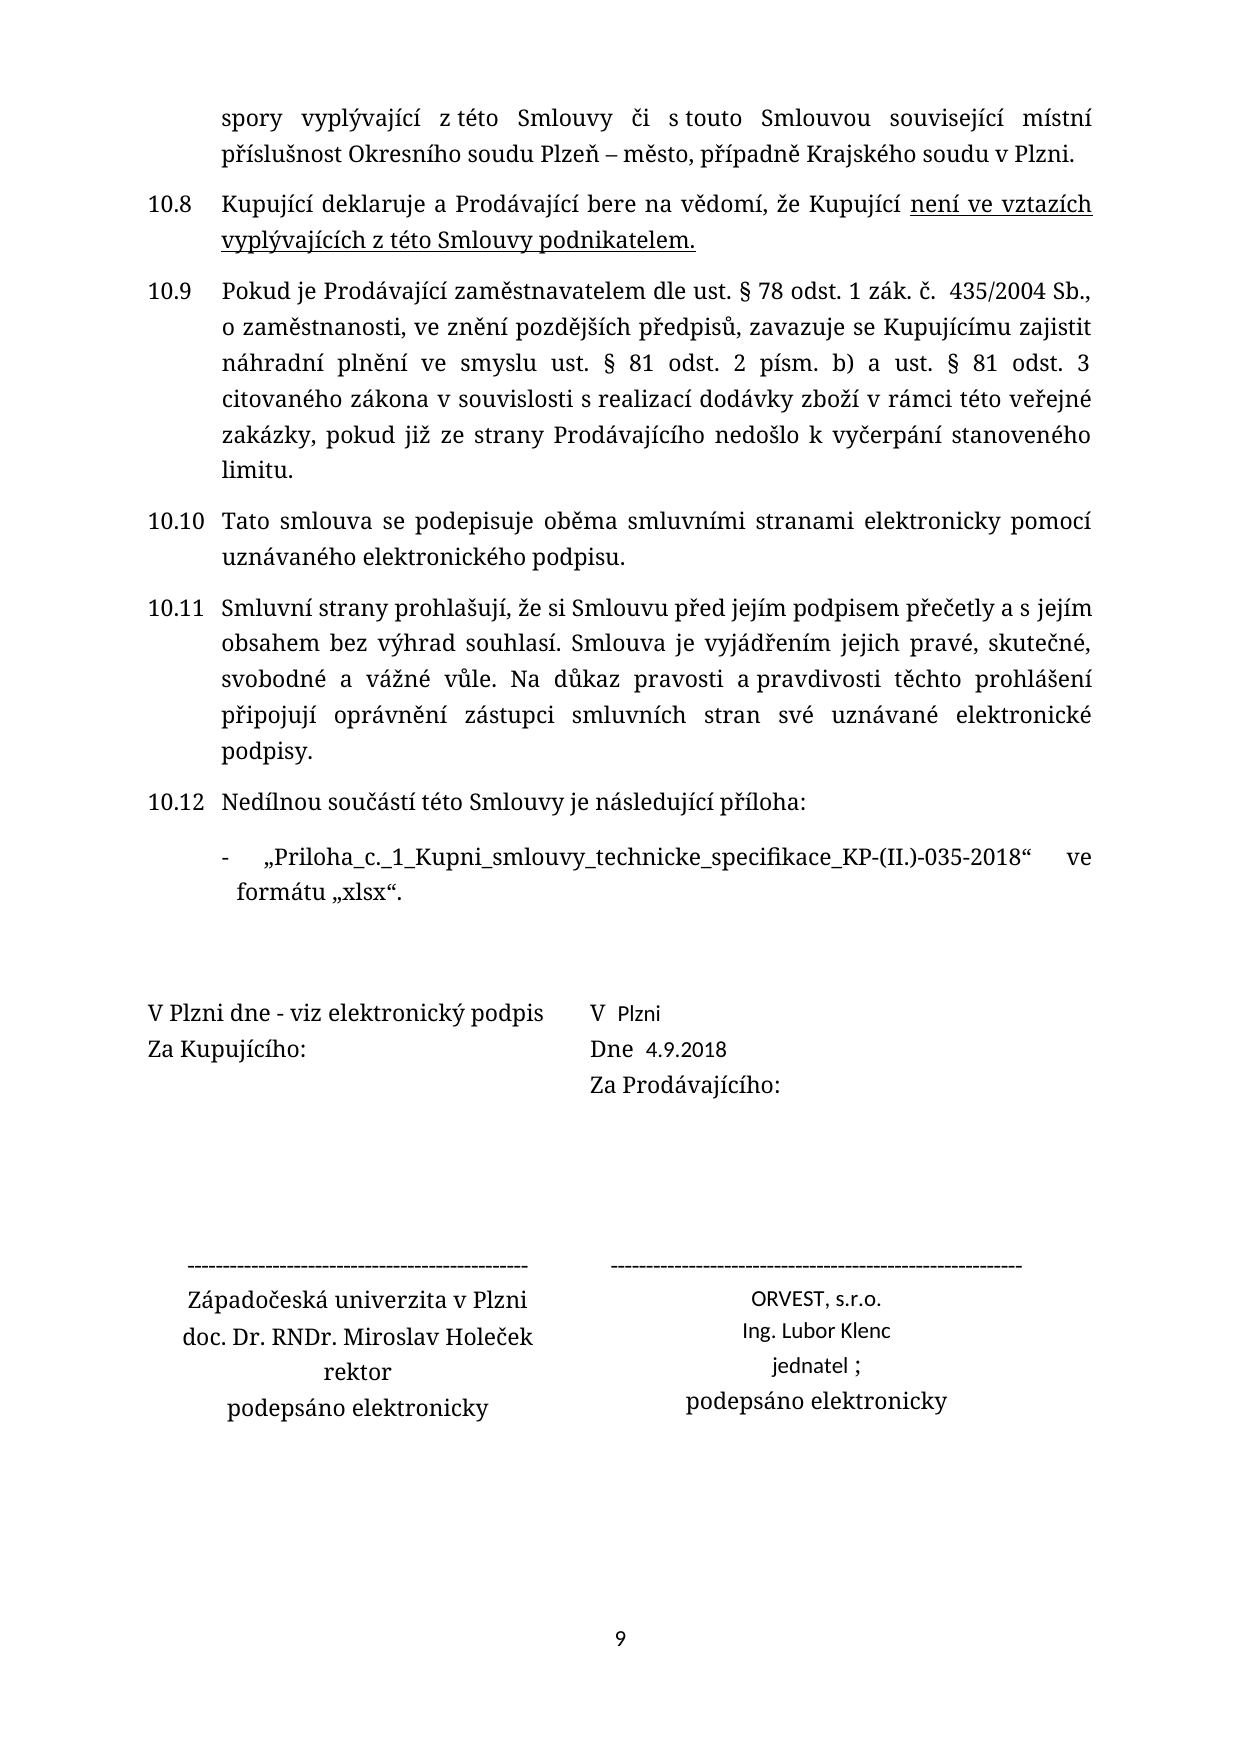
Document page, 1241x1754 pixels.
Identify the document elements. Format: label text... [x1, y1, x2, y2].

table_header V Plzni Dne 4.9.2018 Za Prodávajícího: ---------------------------------------------------------- ORVEST, s.r.o. Ing. Lubor Klenc jednatel ; podepsáno elektronicky [579, 997, 1054, 1427]
text 10.9 Pokud je Prodávající zaměstnavatelem dle ust. § 78 odst. 1 zák. č. 435/2004 Sb., o zaměstnanosti, ve znění pozdějších předpisů, zavazuje se Kupujícímu zajistit náhradní plnění ve smyslu ust. § 81 odst. 2 písm. b) a ust. § 81 odst. 3 citovaného zákona v souvislosti s realizací dodávky zboží v rámci této veřejné zakázky, pokud již ze strany Prodávajícího nedošlo k vyčerpání stanoveného limitu. [148, 275, 1092, 486]
text - „Priloha_c._1_Kupni_smlouvy_technicke_specifikace_KP-(II.)-035-2018“ ve formátu „xlsx“. [222, 840, 1092, 908]
text 10.10 Tato smlouva se podepisuje oběma smluvními stranami elektronicky pomocí uznávaného elektronického podpisu. [148, 505, 1092, 572]
text 10.8 Kupující deklaruje a Prodávající bere na vědomí, že Kupující není ve vztazích vyplývajících z této Smlouvy podnikatelem. [148, 188, 1092, 256]
text 10.11 Smluvní strany prohlašují, že si Smlouvu před jejím podpisem přečetly a s jejím obsahem bez výhrad souhlasí. Smlouva je vyjádřením jejich pravé, skutečné, svobodné a vážné vůle. Na důkaz pravosti a pravdivosti těchto prohlášení připojují oprávnění zástupci smluvních stran své uznávané elektronické podpisy. [148, 591, 1092, 766]
table_header V Plzni dne - viz elektronický podpis Za Kupujícího: ------------------------------------------------ Západočeská univerzita v Plzni doc. Dr. RNDr. Miroslav Holeček rektor podepsáno elektronicky [136, 997, 579, 1427]
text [148, 102, 1092, 169]
text 10.12 Nedílnou součástí této Smlouvy je následující příloha: [148, 786, 1092, 817]
